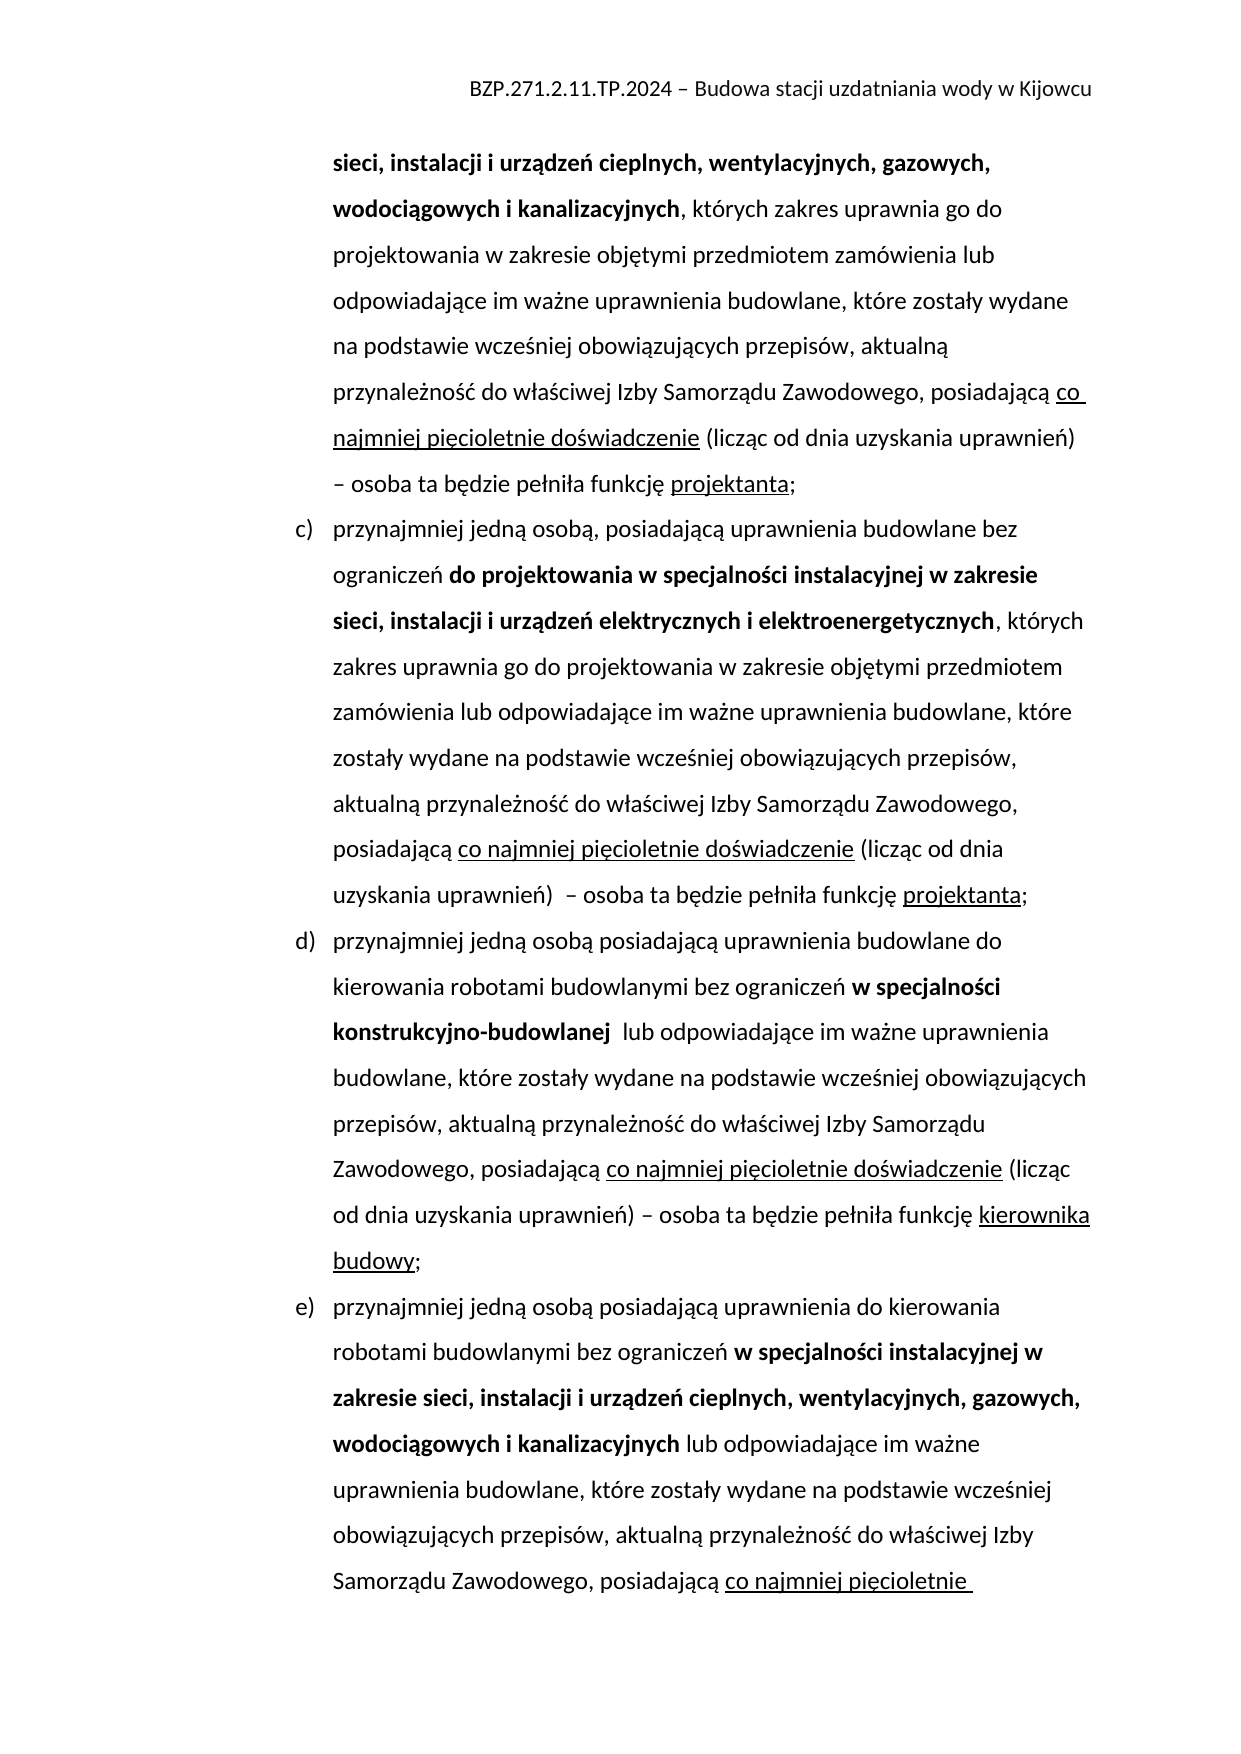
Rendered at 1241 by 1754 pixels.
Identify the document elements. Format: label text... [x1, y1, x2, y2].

list przynajmniej jedną osobą posiadającą uprawnienia budowlane do kierowania robotami budowlanymi bez ograniczeń w specjalności konstrukcyjno-budowlanej lub odpowiadające im ważne uprawnienia budowlane, które zostały wydane na podstawie wcześniej obowiązujących przepisów, aktualną przynależność do właściwej Izby Samorządu Zawodowego, posiadającą co najmniej pięcioletnie doświadczenie (licząc od dnia uzyskania uprawnień) – osoba ta będzie pełniła funkcję kierownika budowy; [295, 925, 1093, 1276]
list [295, 148, 1093, 498]
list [295, 1291, 1093, 1596]
list przynajmniej jedną osobą, posiadającą uprawnienia budowlane bez ograniczeń do projektowania w specjalności instalacyjnej w zakresie sieci, instalacji i urządzeń elektrycznych i elektroenergetycznych, których zakres uprawnia go do projektowania w zakresie objętymi przedmiotem zamówienia lub odpowiadające im ważne uprawnienia budowlane, które zostały wydane na podstawie wcześniej obowiązujących przepisów, aktualną przynależność do właściwej Izby Samorządu Zawodowego, posiadającą co najmniej pięcioletnie doświadczenie (licząc od dnia uzyskania uprawnień) – osoba ta będzie pełniła funkcję projektanta; [295, 513, 1093, 910]
